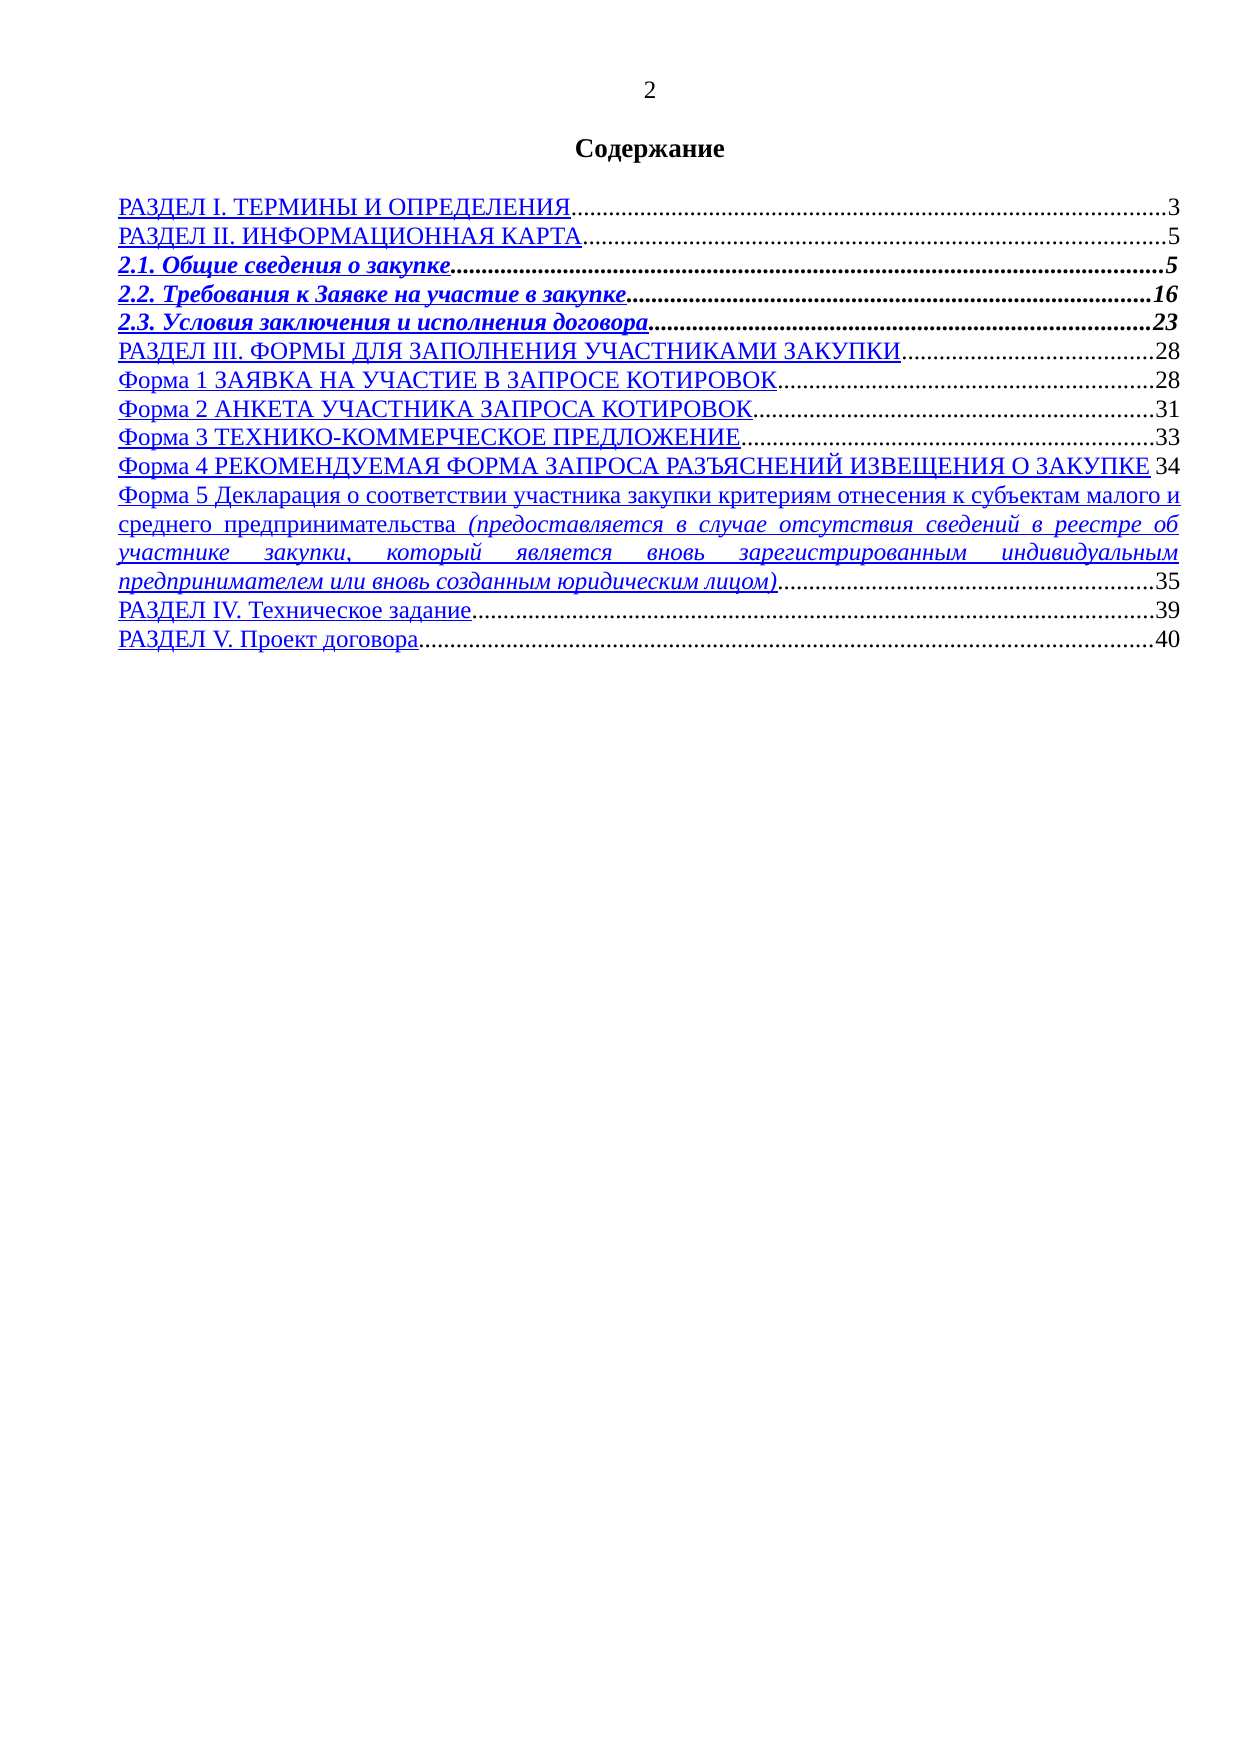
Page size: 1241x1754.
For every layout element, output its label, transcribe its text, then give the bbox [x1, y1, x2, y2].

text РАЗДЕЛ III. ФОРМЫ ДЛЯ ЗАПОЛНЕНИЯ УЧАСТНИКАМИ ЗАКУПКИ 28 [118, 336, 1181, 365]
text Форма 5 Декларация о соответствии участника закупки критериям отнесения к субъектам малого и среднего предпринимательства (предоставляется в случае отсутствия сведений в реестре об участнике закупки, который является вновь зарегистрированным индивидуальным предпринимателем или вновь созданным юридическим лицом) 35 [118, 506, 1181, 595]
text РАЗДЕЛ I. ТЕРМИНЫ И ОПРЕДЕЛЕНИЯ 3 [118, 192, 1181, 221]
text Форма 4 РЕКОМЕНДУЕМАЯ ФОРМА ЗАПРОСА РАЗЪЯСНЕНИЙ ИЗВЕЩЕНИЯ О ЗАКУПКЕ 34 [118, 451, 1181, 480]
text Форма 5 Декларация о соответствии участника закупки критериям отнесения к субъектам малого и среднего предпринимательства (предоставляется в случае отсутствия сведений в реестре об участнике закупки, который является вновь зарегистрированным индивидуальным предпринимателем или вновь созданным юридическим лицом) 35 [118, 480, 1181, 505]
text Форма 2 АНКЕТА УЧАСТНИКА ЗАПРОСА КОТИРОВОК 31 [118, 394, 1181, 422]
text Форма 3 ТЕХНИКО-КОММЕРЧЕСКОЕ ПРЕДЛОЖЕНИЕ 33 [118, 422, 1181, 451]
text Содержание [118, 132, 1181, 164]
text 2.3. Условия заключения и исполнения договора 23 [118, 307, 1181, 336]
text 2.1. Общие сведения о закупке 5 [118, 250, 1181, 279]
text 2.2. Требования к Заявке на участие в закупке 16 [118, 279, 1181, 307]
text РАЗДЕЛ V. Проект договора 40 [118, 624, 1181, 652]
text РАЗДЕЛ II. ИНФОРМАЦИОННАЯ КАРТА 5 [118, 221, 1181, 250]
text РАЗДЕЛ IV. Техническое задание 39 [118, 595, 1181, 624]
text Форма 1 ЗАЯВКА НА УЧАСТИЕ В ЗАПРОСЕ КОТИРОВОК 28 [118, 365, 1181, 394]
